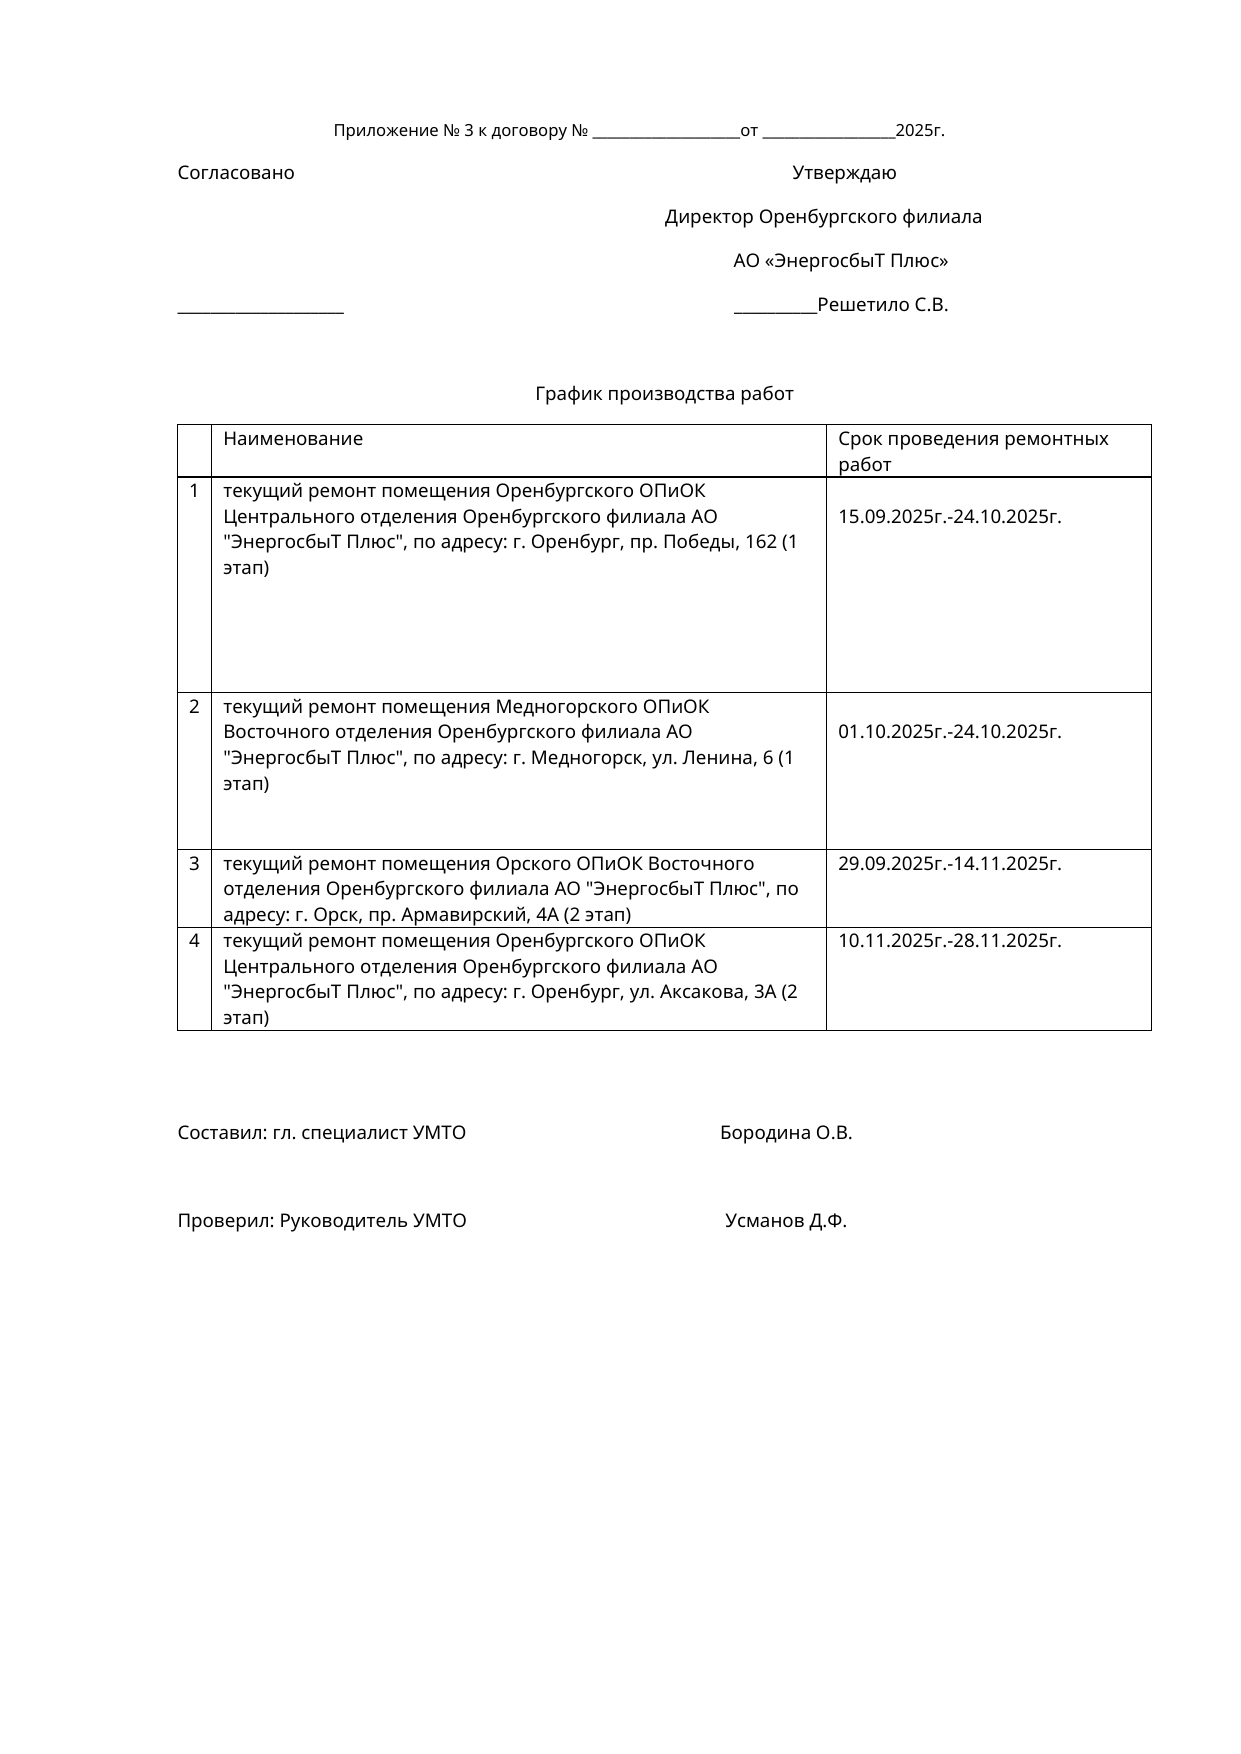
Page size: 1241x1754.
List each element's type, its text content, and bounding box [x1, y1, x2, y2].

table_cell 01.10.2025г.-24.10.2025г. [827, 693, 1151, 849]
table_cell 1 [178, 478, 211, 692]
table_cell текущий ремонт помещения Оренбургского ОПиОК Центрального отделения Оренбургского филиала АО "ЭнергосбыТ Плюс", по адресу: г. Оренбург, ул. Аксакова, 3А (2 этап) [212, 928, 826, 1030]
text Согласовано Утверждаю [177, 159, 1152, 185]
text Приложение № 3 к договору № ____________________от __________________2025г. [177, 118, 1152, 141]
text Составил: гл. специалист УМТО Бородина О.В. [177, 1119, 1152, 1144]
table_cell текущий ремонт помещения Оренбургского ОПиОК Центрального отделения Оренбургского филиала АО "ЭнергосбыТ Плюс", по адресу: г. Оренбург, пр. Победы, 162 (1 этап) [212, 478, 826, 692]
text График производства работ [177, 380, 1152, 406]
table_header [178, 425, 211, 476]
table_cell 29.09.2025г.-14.11.2025г. [827, 850, 1151, 927]
table_header Срок проведения ремонтных работ [827, 425, 1151, 476]
table_cell 10.11.2025г.-28.11.2025г. [827, 928, 1151, 1030]
table_cell 15.09.2025г.-24.10.2025г. [827, 478, 1151, 692]
table_header Наименование [212, 425, 826, 476]
table_cell 3 [178, 850, 211, 927]
text ____________________ __________Решетило С.В. [177, 292, 1152, 317]
text АО «ЭнергосбыТ Плюс» [177, 248, 1152, 273]
table_cell текущий ремонт помещения Орского ОПиОК Восточного отделения Оренбургского филиала АО "ЭнергосбыТ Плюс", по адресу: г. Орск, пр. Армавирский, 4А (2 этап) [212, 850, 826, 927]
table_cell текущий ремонт помещения Медногорского ОПиОК Восточного отделения Оренбургского филиала АО "ЭнергосбыТ Плюс", по адресу: г. Медногорск, ул. Ленина, 6 (1 этап) [212, 693, 826, 849]
table_cell 4 [178, 928, 211, 1030]
text Директор Оренбургского филиала [177, 203, 1152, 229]
table_cell 2 [178, 693, 211, 849]
text Проверил: Руководитель УМТО Усманов Д.Ф. [177, 1207, 1152, 1233]
